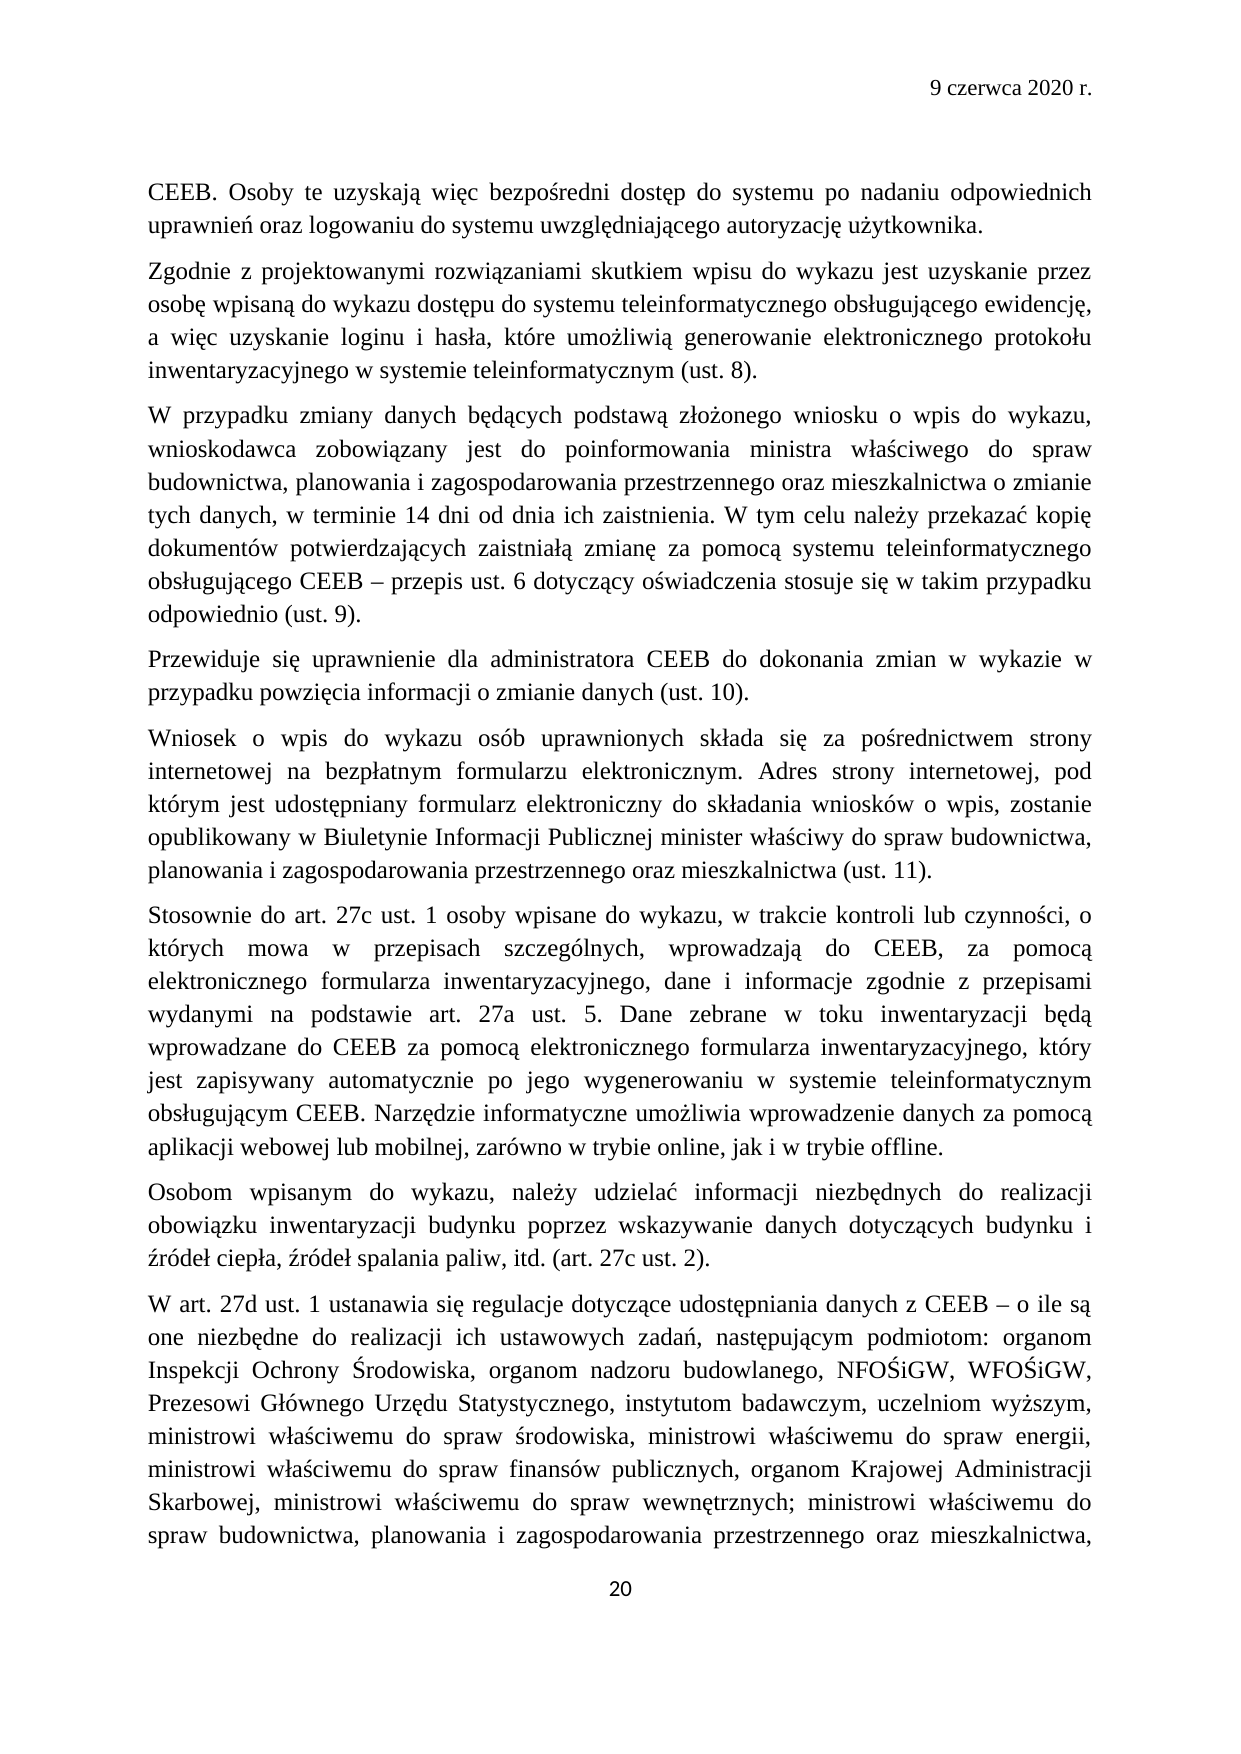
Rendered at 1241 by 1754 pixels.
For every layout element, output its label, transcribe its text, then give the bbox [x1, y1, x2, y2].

text Przewiduje się uprawnienie dla administratora CEEB do dokonania zmian w wykazie w przypadku powzięcia informacji o zmianie danych (ust. 10). [148, 644, 1093, 706]
text Stosownie do art. 27c ust. 1 osoby wpisane do wykazu, w trakcie kontroli lub czynności, o których mowa w przepisach szczególnych, wprowadzają do CEEB, za pomocą elektronicznego formularza inwentaryzacyjnego, dane i informacje zgodnie z przepisami wydanymi na podstawie art. 27a ust. 5. Dane zebrane w toku inwentaryzacji będą wprowadzane do CEEB za pomocą elektronicznego formularza inwentaryzacyjnego, który jest zapisywany automatycznie po jego wygenerowaniu w systemie teleinformatycznym obsługującym CEEB. Narzędzie informatyczne umożliwia wprowadzenie danych za pomocą aplikacji webowej lub mobilnej, zarówno w trybie online, jak i w trybie offline. [148, 900, 1093, 1160]
text W przypadku zmiany danych będących podstawą złożonego wniosku o wpis do wykazu, wnioskodawca zobowiązany jest do poinformowania ministra właściwego do spraw budownictwa, planowania i zagospodarowania przestrzennego oraz mieszkalnictwa o zmianie tych danych, w terminie 14 dni od dnia ich zaistnienia. W tym celu należy przekazać kopię dokumentów potwierdzających zaistniałą zmianę za pomocą systemu teleinformatycznego obsługującego CEEB – przepis ust. 6 dotyczący oświadczenia stosuje się w takim przypadku odpowiednio (ust. 9). [148, 401, 1093, 627]
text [148, 1289, 1093, 1548]
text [148, 177, 1093, 239]
text Osobom wpisanym do wykazu, należy udzielać informacji niezbędnych do realizacji obowiązku inwentaryzacji budynku poprzez wskazywanie danych dotyczących budynku i źródeł ciepła, źródeł spalania paliw, itd. (art. 27c ust. 2). [148, 1177, 1093, 1272]
text Wniosek o wpis do wykazu osób uprawnionych składa się za pośrednictwem strony internetowej na bezpłatnym formularzu elektronicznym. Adres strony internetowej, pod którym jest udostępniany formularz elektroniczny do składania wniosków o wpis, zostanie opublikowany w Biuletynie Informacji Publicznej minister właściwy do spraw budownictwa, planowania i zagospodarowania przestrzennego oraz mieszkalnictwa (ust. 11). [148, 723, 1093, 884]
text Zgodnie z projektowanymi rozwiązaniami skutkiem wpisu do wykazu jest uzyskanie przez osobę wpisaną do wykazu dostępu do systemu teleinformatycznego obsługującego ewidencję, a więc uzyskanie loginu i hasła, które umożliwią generowanie elektronicznego protokołu inwentaryzacyjnego w systemie teleinformatycznym (ust. 8). [148, 256, 1093, 384]
